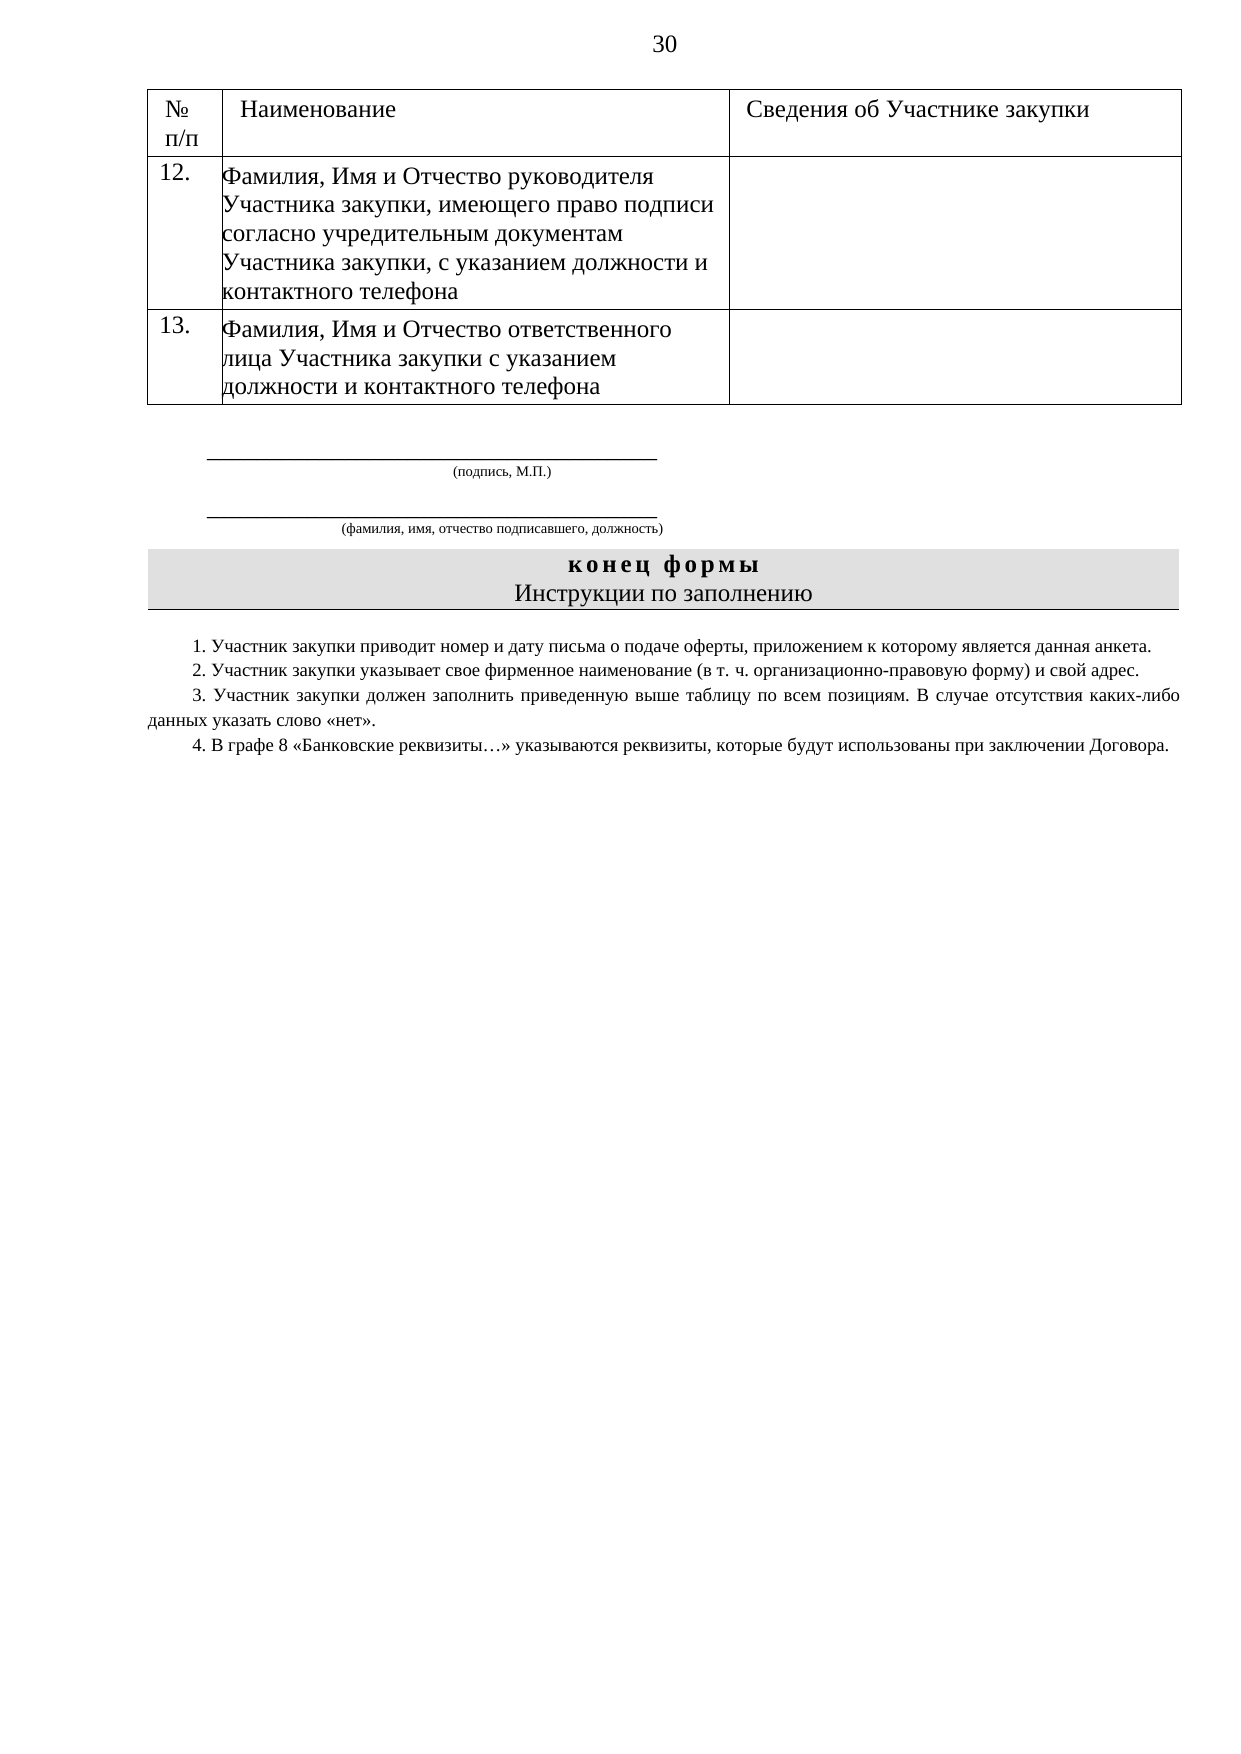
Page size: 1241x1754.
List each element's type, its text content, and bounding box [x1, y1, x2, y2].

table_header Сведения об Участнике закупки [730, 90, 1181, 156]
text конец формы [148, 549, 1179, 578]
text Инструкции по заполнению [148, 578, 1179, 609]
text (подпись, М.П.) [148, 463, 797, 492]
text 1. Участник закупки приводит номер и дату письма о подаче оферты, приложением к которому является данная анкета. [148, 634, 1181, 656]
table_cell [730, 310, 1181, 404]
table_cell [148, 157, 222, 309]
text ____________________________________ [148, 434, 1181, 463]
text ____________________________________ [148, 492, 1181, 520]
table_cell [730, 157, 1181, 309]
text 2. Участник закупки указывает свое фирменное наименование (в т. ч. организационно-правовую форму) и свой адрес. [148, 659, 1181, 681]
table_header № п/п [148, 90, 222, 156]
table_cell Фамилия, Имя и Отчество ответственного лица Участника закупки с указанием должности и контактного телефона [223, 310, 729, 404]
text 4. В графе 8 «Банковские реквизиты…» указываются реквизиты, которые будут использованы при заключении Договора. [148, 734, 1181, 755]
table_cell Фамилия, Имя и Отчество руководителя Участника закупки, имеющего право подписи согласно учредительным документам Участника закупки, с указанием должности и контактного телефона [223, 157, 729, 309]
table_header Наименование [223, 90, 729, 156]
text 3. Участник закупки должен заполнить приведенную выше таблицу по всем позициям. В случае отсутствия каких-либо данных указать слово «нет». [148, 684, 1181, 730]
text (фамилия, имя, отчество подписавшего, должность) [148, 520, 797, 549]
table_cell [148, 310, 222, 404]
